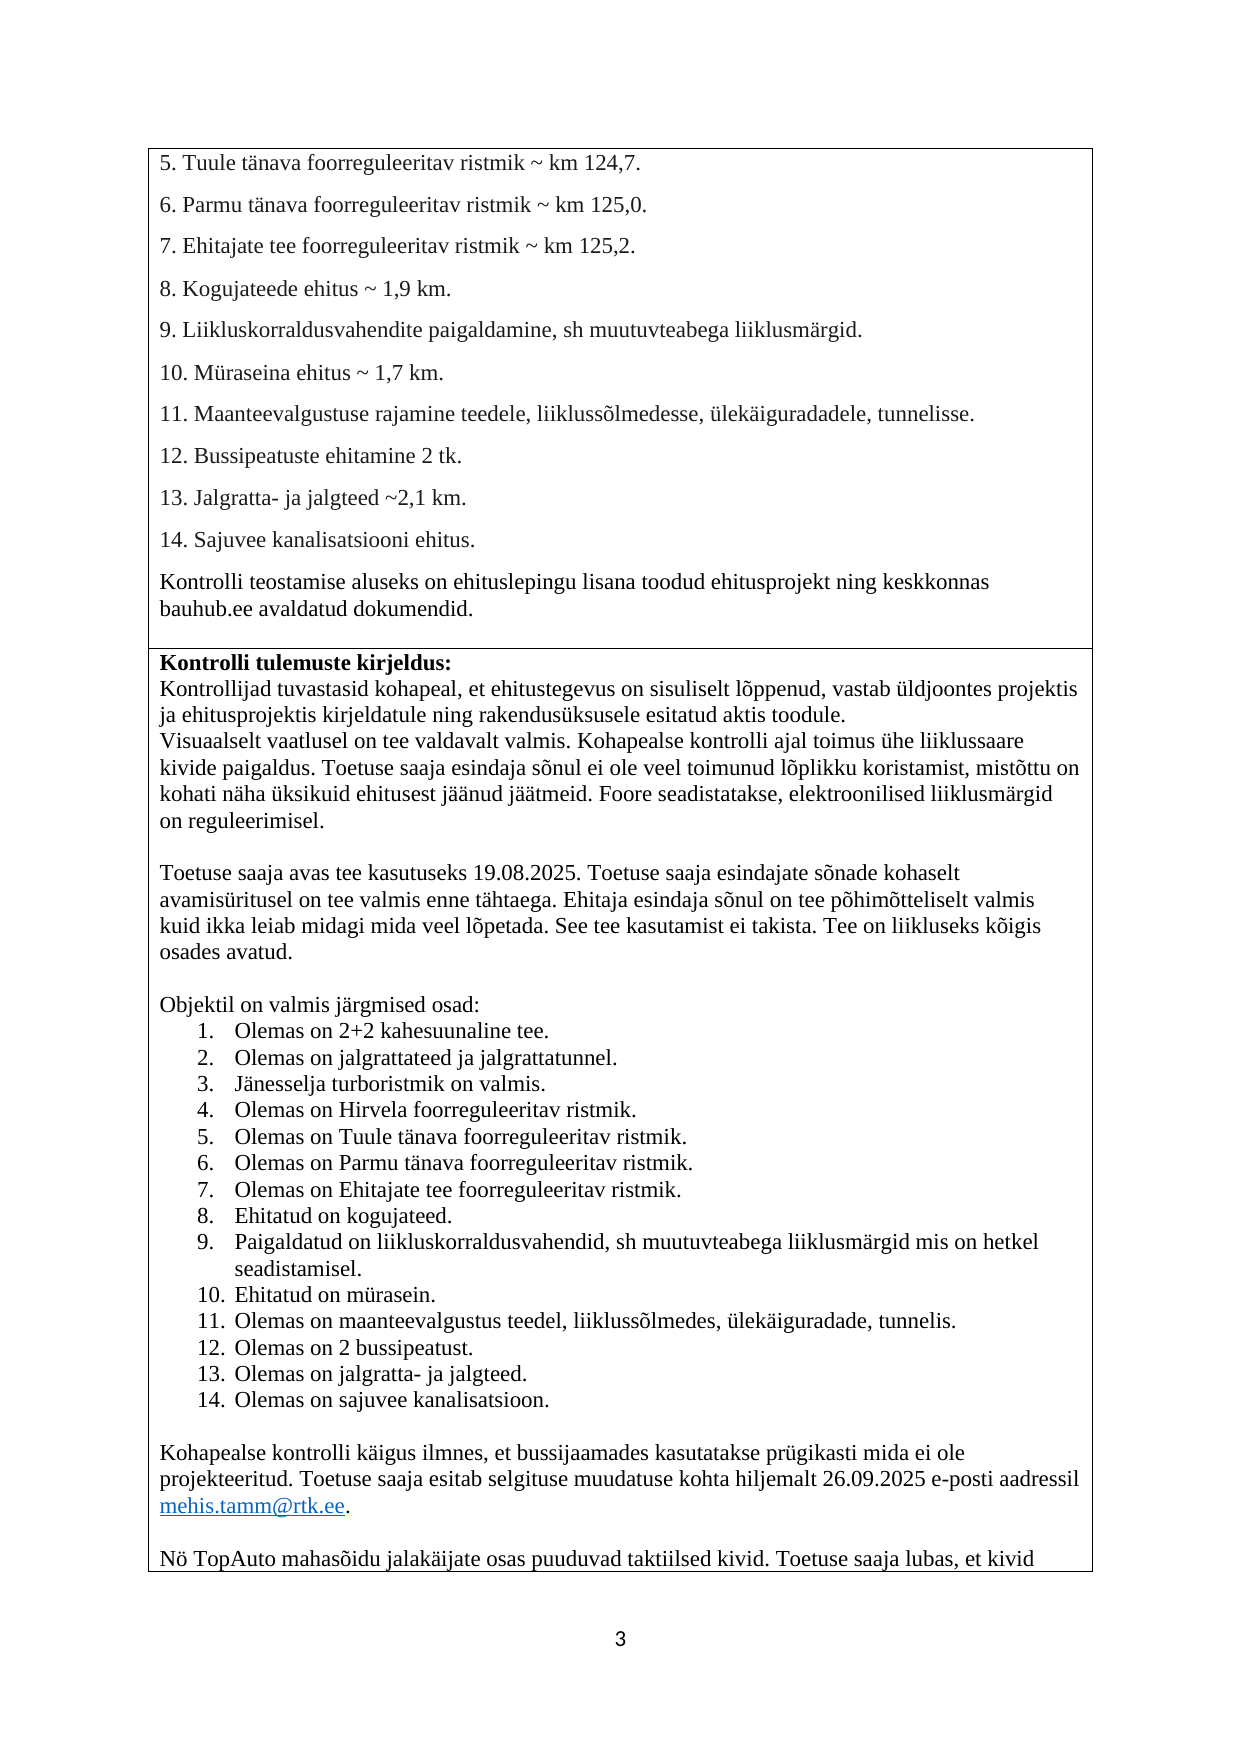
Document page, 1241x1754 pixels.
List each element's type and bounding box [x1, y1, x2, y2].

table_cell [149, 149, 1092, 647]
table_cell [149, 649, 1092, 1571]
